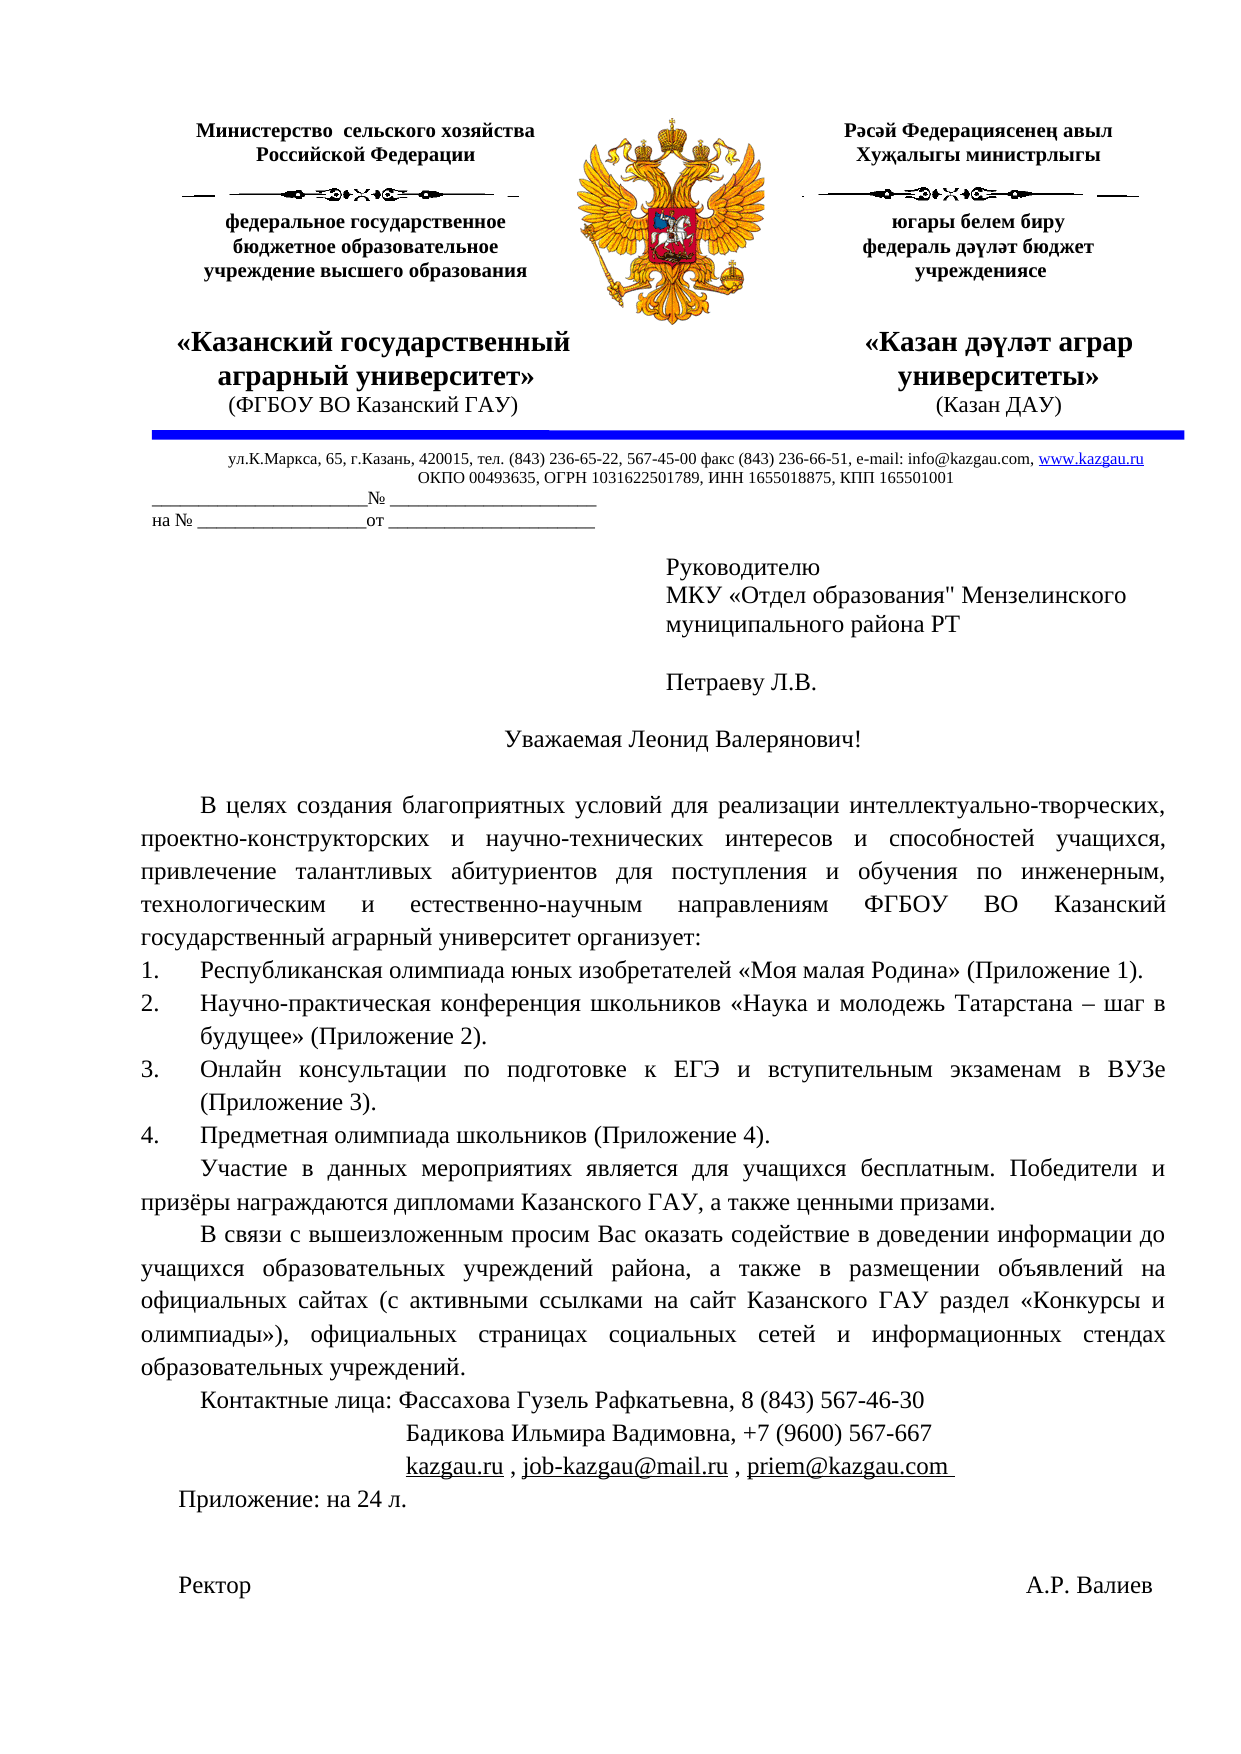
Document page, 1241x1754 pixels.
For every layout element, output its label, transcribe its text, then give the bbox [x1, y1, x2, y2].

picture [164, 182, 536, 210]
picture [577, 118, 765, 325]
picture [784, 182, 1156, 210]
